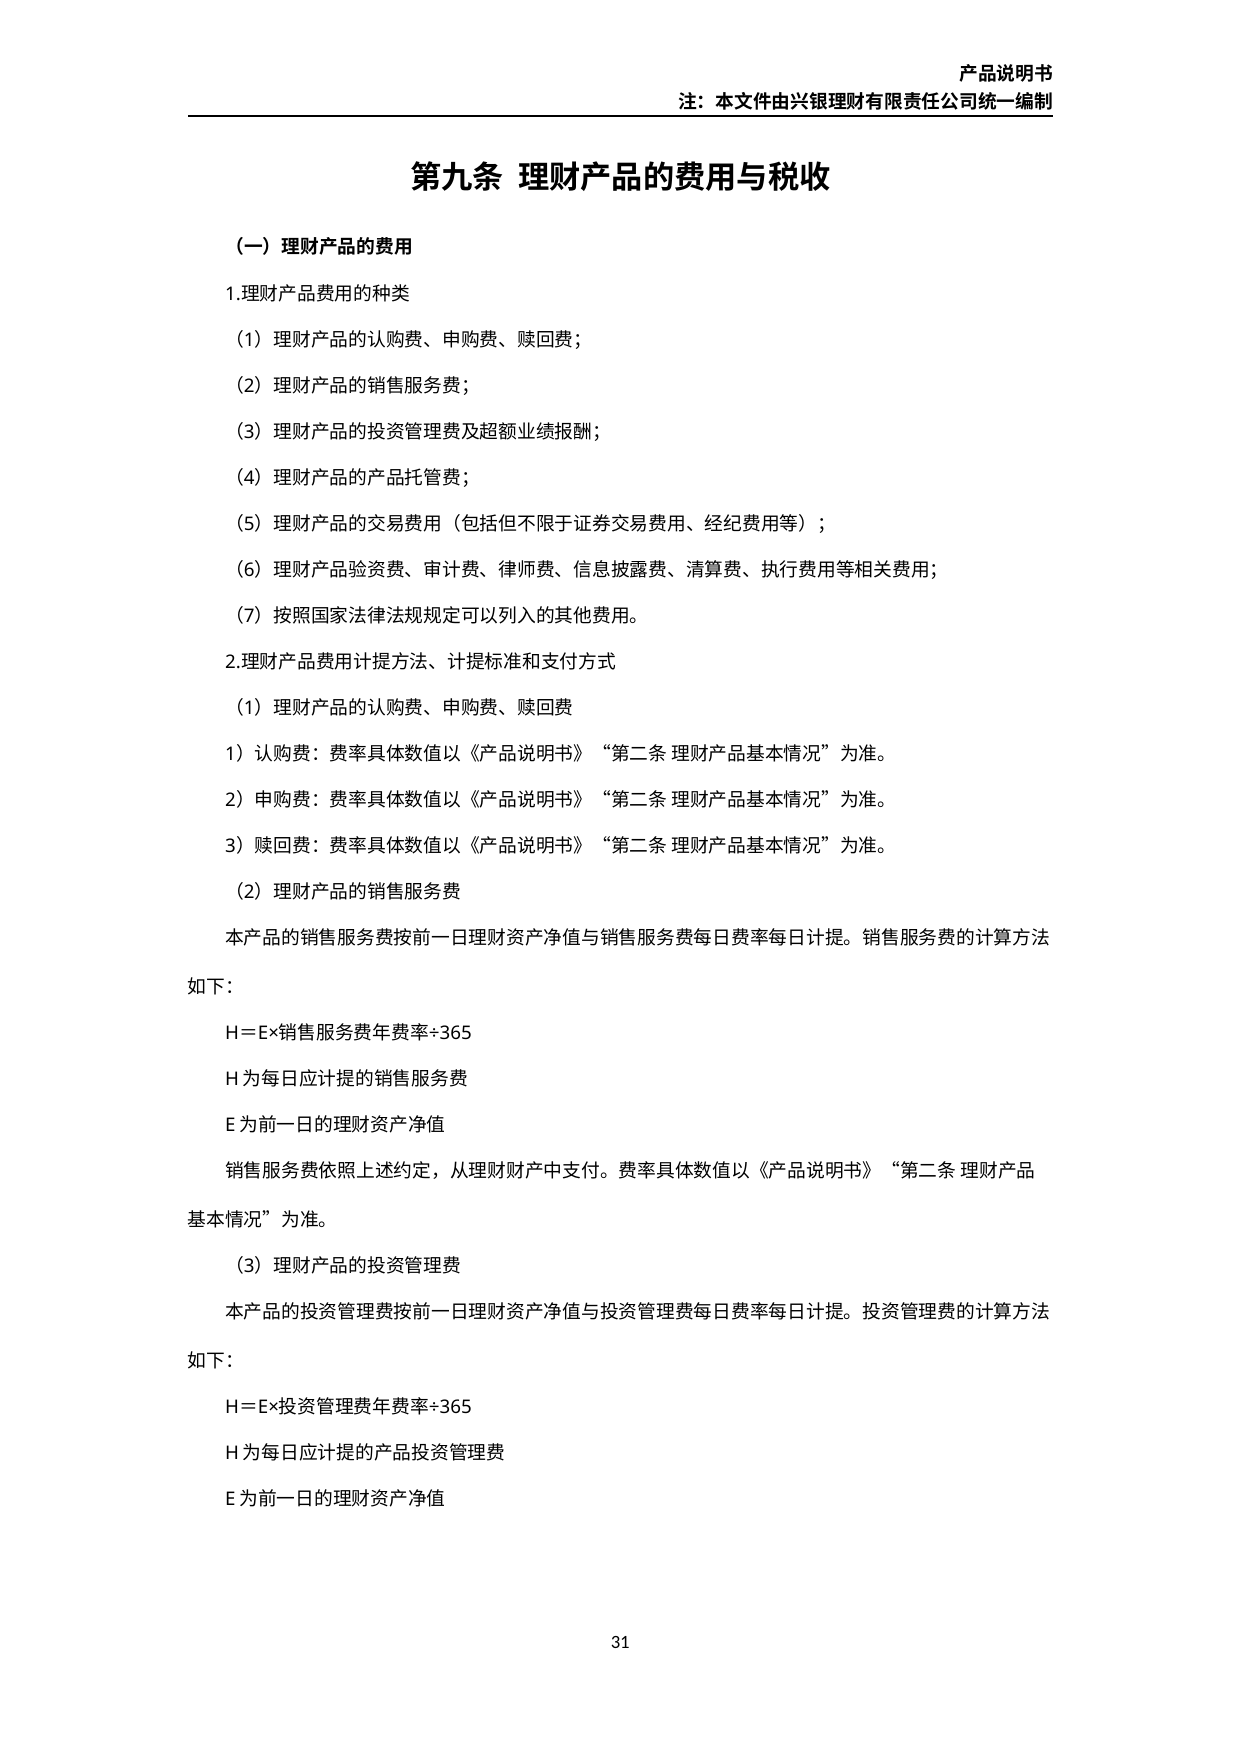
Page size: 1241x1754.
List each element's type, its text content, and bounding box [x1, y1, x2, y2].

text 1.理财产品费用的种类 [187, 276, 1053, 308]
text （5）理财产品的交易费用（包括但不限于证券交易费用、经纪费用等）； [187, 506, 1053, 538]
text 本产品的投资管理费按前一日理财资产净值与投资管理费每日费率每日计提。投资管理费的计算方法如下： [187, 1294, 1053, 1375]
text （6）理财产品验资费、审计费、律师费、信息披露费、清算费、执行费用等相关费用； [187, 552, 1053, 584]
text （7）按照国家法律法规规定可以列入的其他费用。 [187, 598, 1053, 630]
text （2）理财产品的销售服务费 [187, 874, 1053, 907]
text H＝E×投资管理费年费率÷365 [187, 1389, 1053, 1421]
text （一）理财产品的费用 [187, 229, 1053, 262]
text （2）理财产品的销售服务费； [187, 368, 1053, 400]
text （3）理财产品的投资管理费 [187, 1248, 1053, 1280]
text （3）理财产品的投资管理费及超额业绩报酬； [187, 414, 1053, 446]
text 销售服务费依照上述约定，从理财财产中支付。费率具体数值以《产品说明书》“第二条 理财产品基本情况”为准。 [187, 1153, 1053, 1234]
text E为前一日的理财资产净值 [187, 1481, 1053, 1513]
text （1）理财产品的认购费、申购费、赎回费 [187, 690, 1053, 722]
text 3）赎回费：费率具体数值以《产品说明书》“第二条 理财产品基本情况”为准。 [187, 828, 1053, 861]
text （1）理财产品的认购费、申购费、赎回费； [187, 322, 1053, 354]
text 1）认购费：费率具体数值以《产品说明书》“第二条 理财产品基本情况”为准。 [187, 736, 1053, 768]
text 2）申购费：费率具体数值以《产品说明书》“第二条 理财产品基本情况”为准。 [187, 782, 1053, 814]
text E为前一日的理财资产净值 [187, 1107, 1053, 1139]
text 2.理财产品费用计提方法、计提标准和支付方式 [187, 644, 1053, 676]
text 本产品的销售服务费按前一日理财资产净值与销售服务费每日费率每日计提。销售服务费的计算方法如下： [187, 920, 1053, 1001]
text H为每日应计提的产品投资管理费 [187, 1435, 1053, 1467]
text H为每日应计提的销售服务费 [187, 1061, 1053, 1093]
text H＝E×销售服务费年费率÷365 [187, 1015, 1053, 1047]
text （4）理财产品的产品托管费； [187, 460, 1053, 492]
subtitle 第九条 理财产品的费用与税收 [187, 142, 1053, 207]
